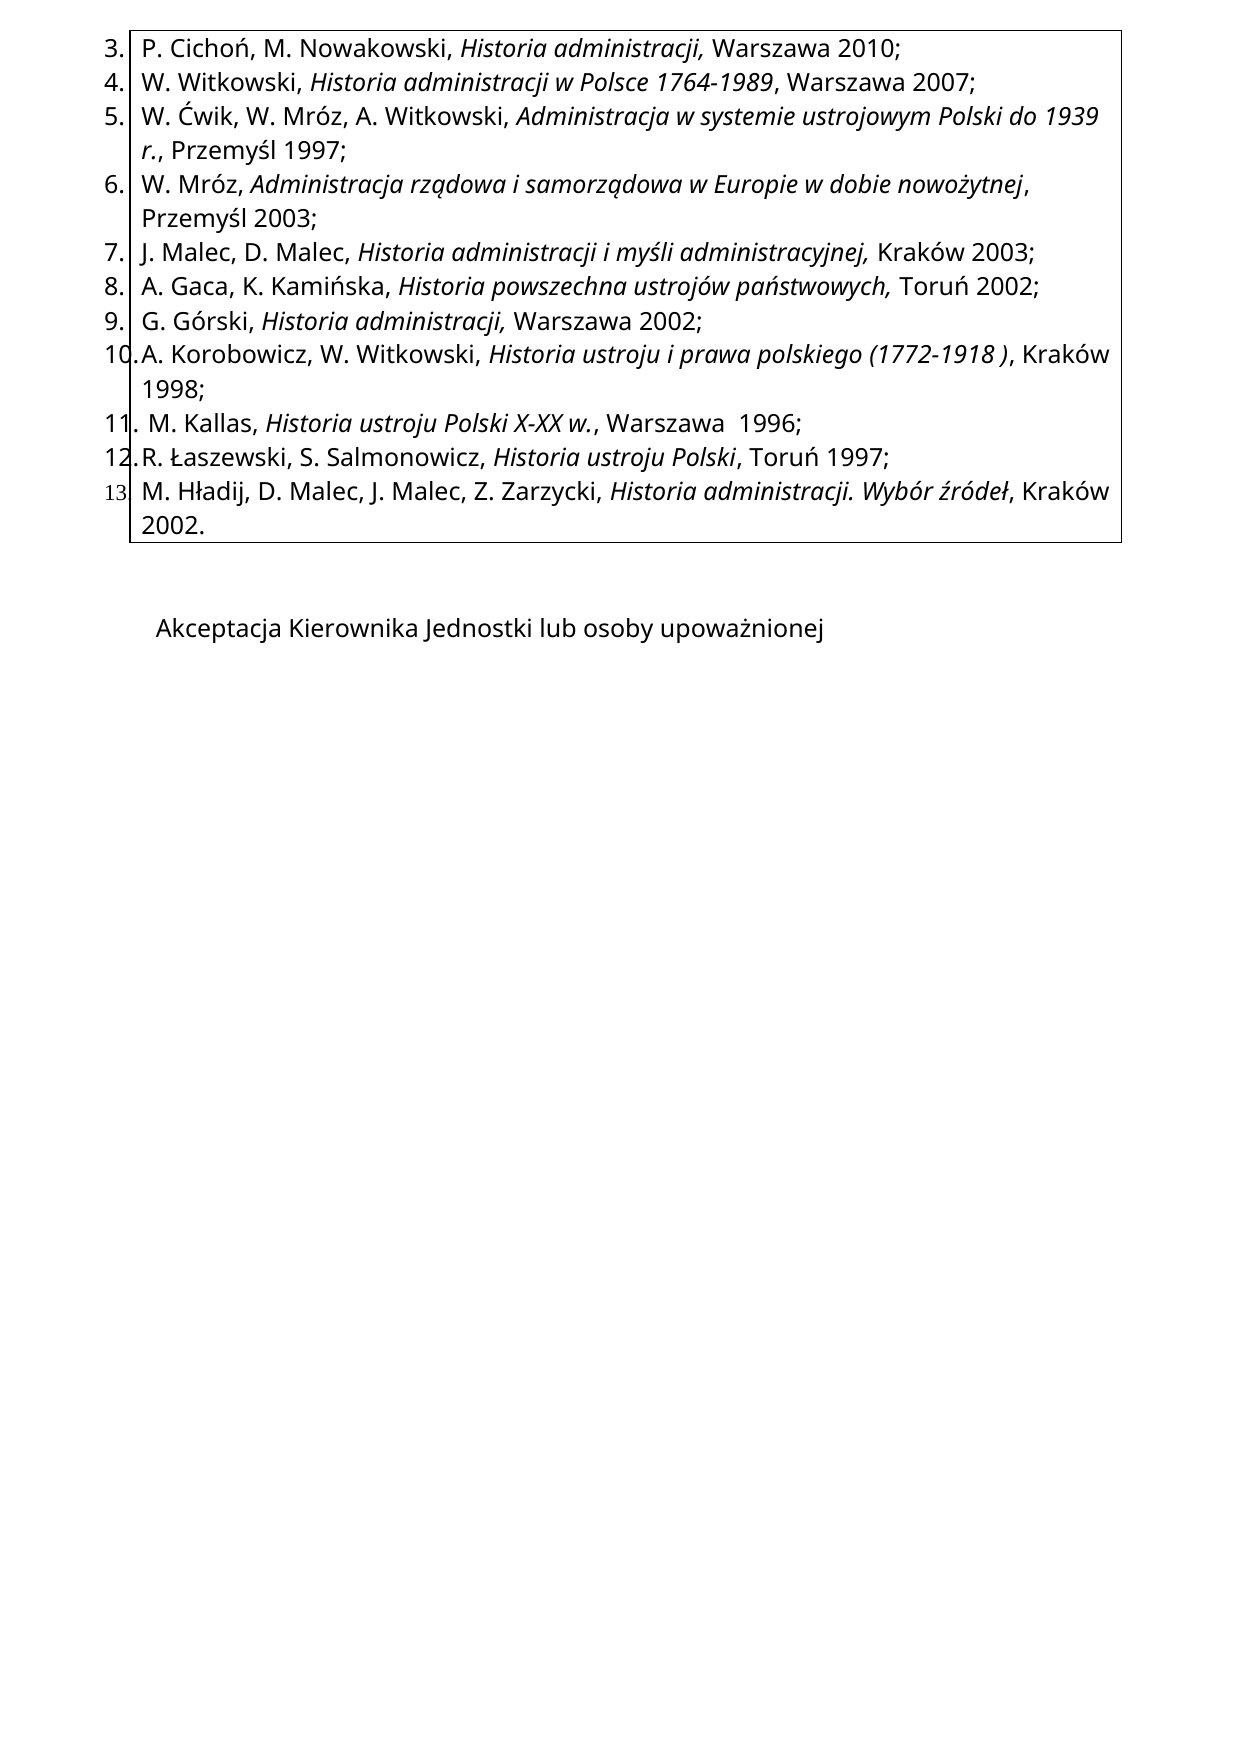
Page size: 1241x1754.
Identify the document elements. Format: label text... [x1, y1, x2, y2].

text Akceptacja Kierownika Jednostki lub osoby upoważnionej [156, 611, 1122, 645]
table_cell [131, 31, 1121, 542]
